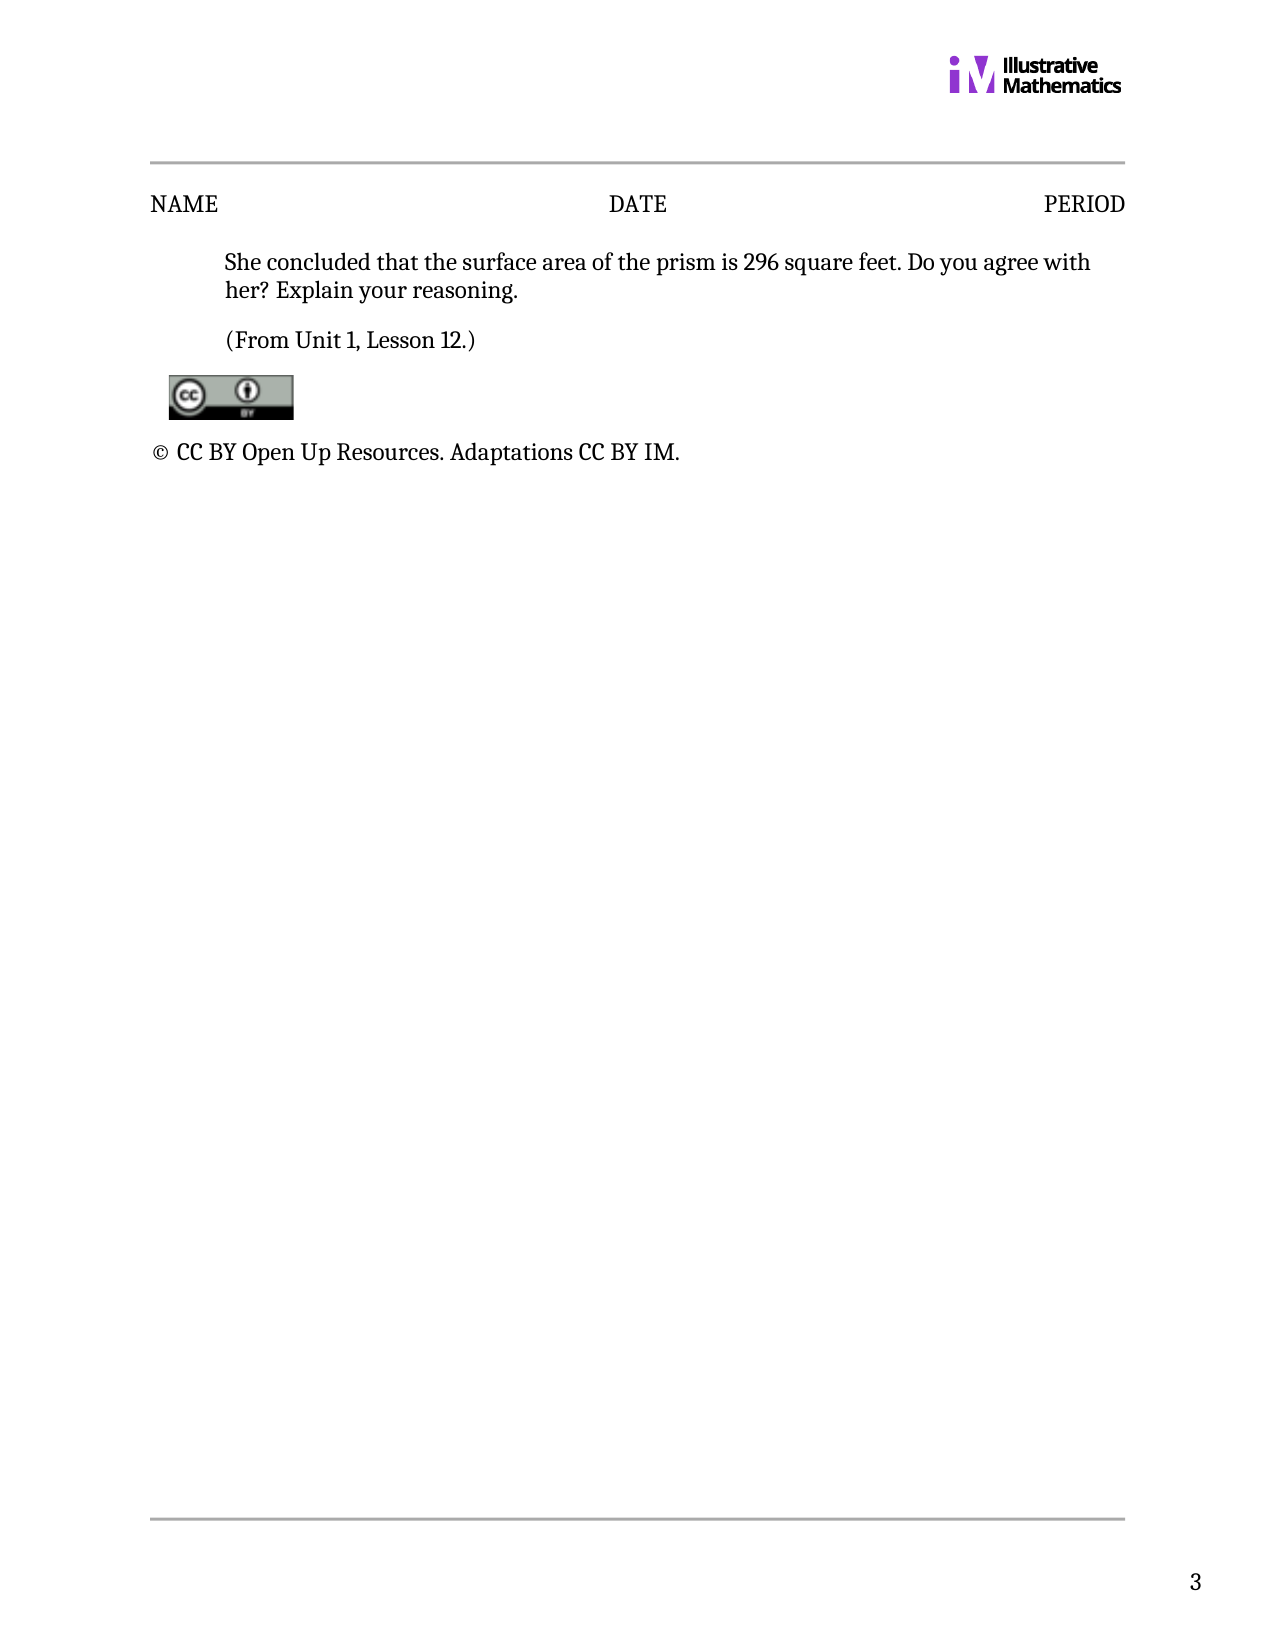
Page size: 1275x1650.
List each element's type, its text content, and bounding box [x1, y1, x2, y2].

list (From Unit 1, Lesson 12.) [175, 326, 1125, 354]
text © CC BY Open Up Resources. Adaptations CC BY IM. [150, 438, 1125, 467]
list She concluded that the surface area of the prism is 296 square feet. Do you agree with her? Explain your reasoning. [175, 247, 1125, 305]
picture [168, 375, 294, 420]
picture [949, 55, 1121, 93]
